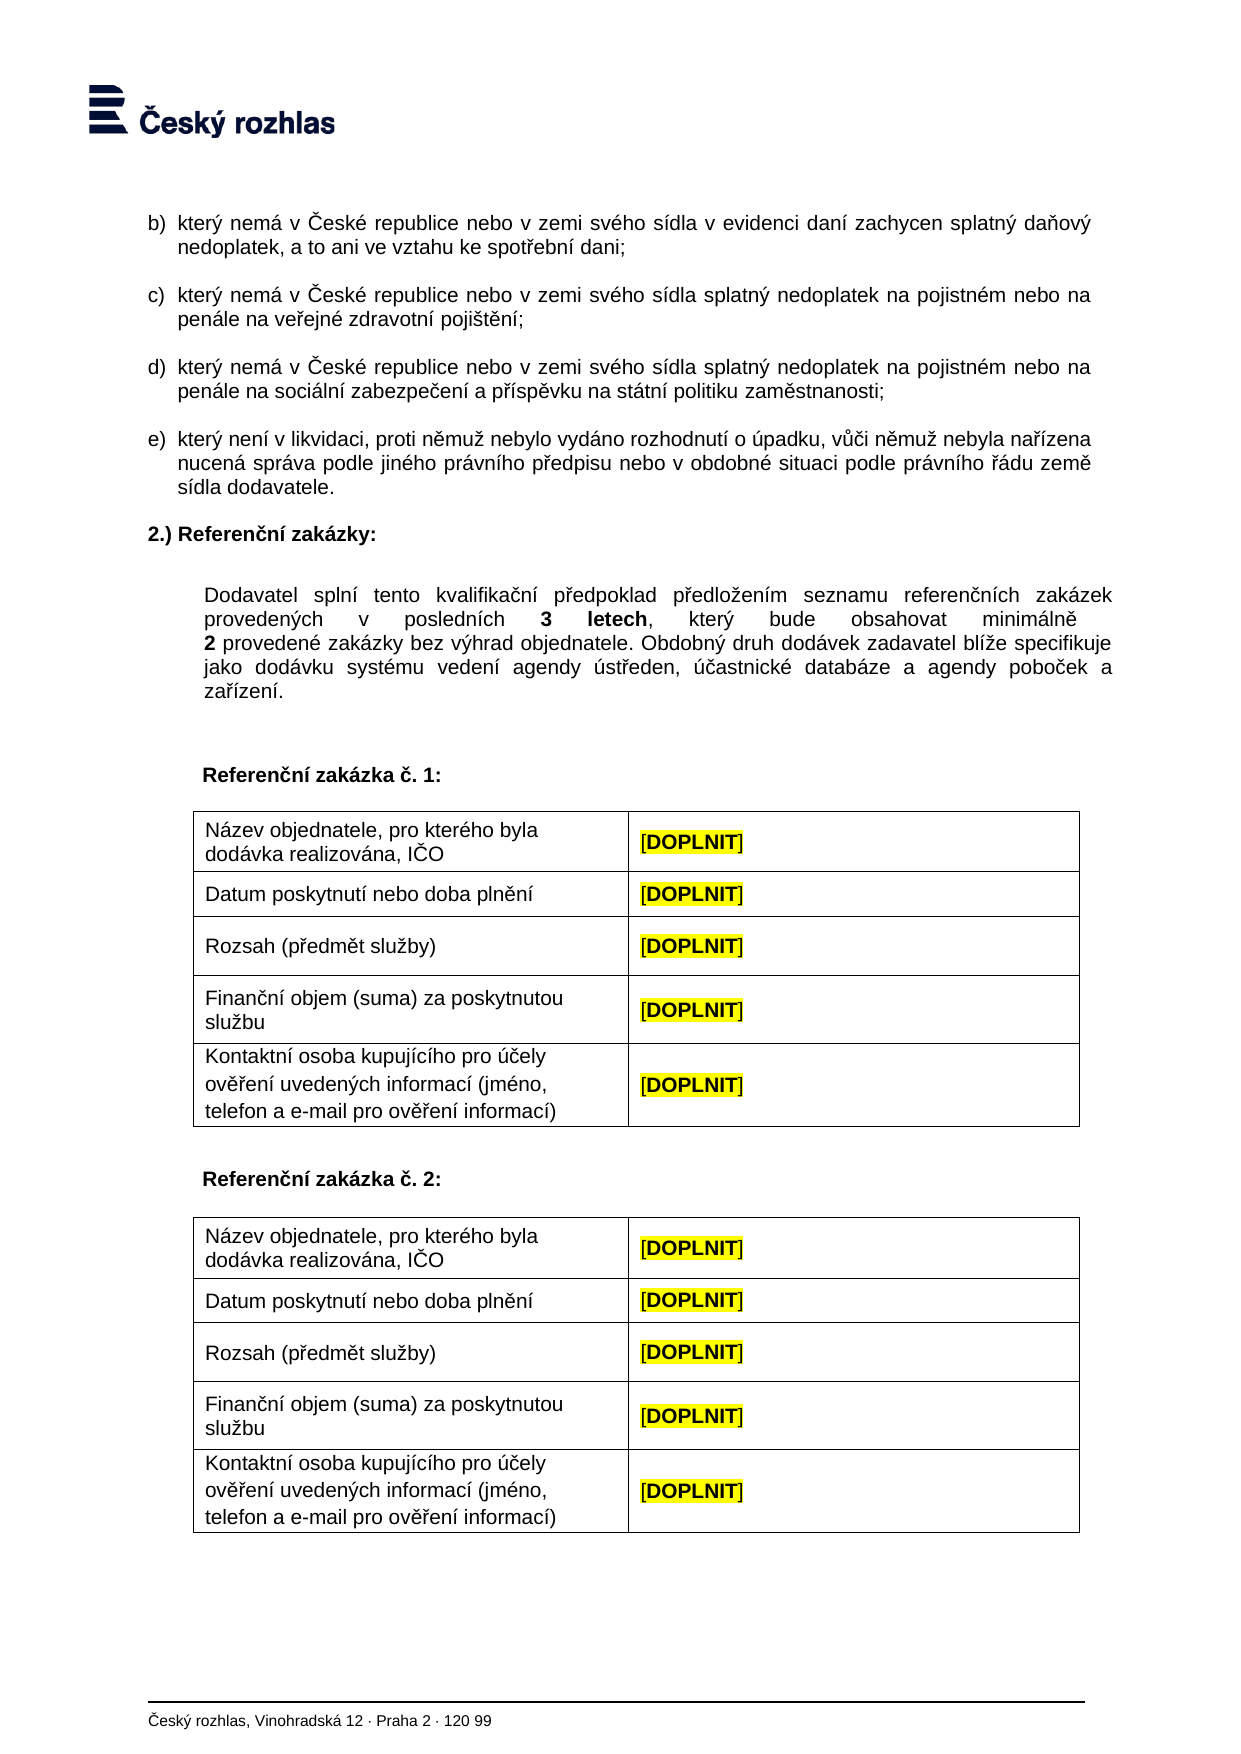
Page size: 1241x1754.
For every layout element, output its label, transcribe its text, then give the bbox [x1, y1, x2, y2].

list který nemá v České republice nebo v zemi svého sídla splatný nedoplatek na pojistném nebo na penále na veřejné zdravotní pojištění; [148, 283, 1092, 331]
table_cell Kontaktní osoba kupujícího pro účely ověření uvedených informací (jméno, telefon a e-mail pro ověření informací) [194, 1044, 628, 1126]
table_cell [DOPLNIT] [629, 1044, 1079, 1126]
subtitle Referenční zakázka č. 2: [127, 1167, 1113, 1191]
table_cell [DOPLNIT] [629, 976, 1079, 1043]
list který není v likvidaci, proti němuž nebylo vydáno rozhodnutí o úpadku, vůči němuž nebyla nařízena nucená správa podle jiného právního předpisu nebo v obdobné situaci podle právního řádu země sídla dodavatele. [148, 427, 1093, 499]
subtitle Referenční zakázka č. 1: [202, 763, 503, 787]
table_cell [DOPLNIT] [629, 1279, 1079, 1322]
table_cell [DOPLNIT] [629, 1450, 1079, 1532]
table_cell [DOPLNIT] [629, 872, 1079, 916]
list který nemá v České republice nebo v zemi svého sídla splatný nedoplatek na pojistném nebo na penále na sociální zabezpečení a příspěvku na státní politiku zaměstnanosti; [148, 355, 1092, 403]
table_header [DOPLNIT] [629, 812, 1079, 871]
table_header Název objednatele, pro kterého byla dodávka realizována, IČO [194, 812, 628, 871]
table_cell [DOPLNIT] [629, 1382, 1079, 1449]
table_cell Finanční objem (suma) za poskytnutou službu [194, 1382, 628, 1449]
subtitle 2.) Referenční zakázky: [148, 522, 503, 546]
table_header Název objednatele, pro kterého byla dodávka realizována, IČO [194, 1218, 628, 1277]
text Dodavatel splní tento kvalifikační předpoklad předložením seznamu referenčních zakázek provedených v posledních 3 letech, který bude obsahovat minimálně 2 provedené zakázky bez výhrad objednatele. Obdobný druh dodávek zadavatel blíže specifikuje jako dodávku systému vedení agendy ústředen, účastnické databáze a agendy poboček a zařízení. [204, 583, 1113, 702]
table_cell Rozsah (předmět služby) [194, 1323, 628, 1381]
table_cell Datum poskytnutí nebo doba plnění [194, 872, 628, 916]
list který nemá v České republice nebo v zemi svého sídla v evidenci daní zachycen splatný daňový nedoplatek, a to ani ve vztahu ke spotřební dani; [148, 211, 1092, 259]
table_cell Finanční objem (suma) za poskytnutou službu [194, 976, 628, 1043]
table_cell [DOPLNIT] [629, 1323, 1079, 1381]
table_header [DOPLNIT] [629, 1218, 1079, 1277]
table_cell Kontaktní osoba kupujícího pro účely ověření uvedených informací (jméno, telefon a e-mail pro ověření informací) [194, 1450, 628, 1532]
picture [89, 85, 335, 138]
table_cell Rozsah (předmět služby) [194, 917, 628, 975]
table_cell [DOPLNIT] [629, 917, 1079, 975]
table_cell Datum poskytnutí nebo doba plnění [194, 1279, 628, 1322]
